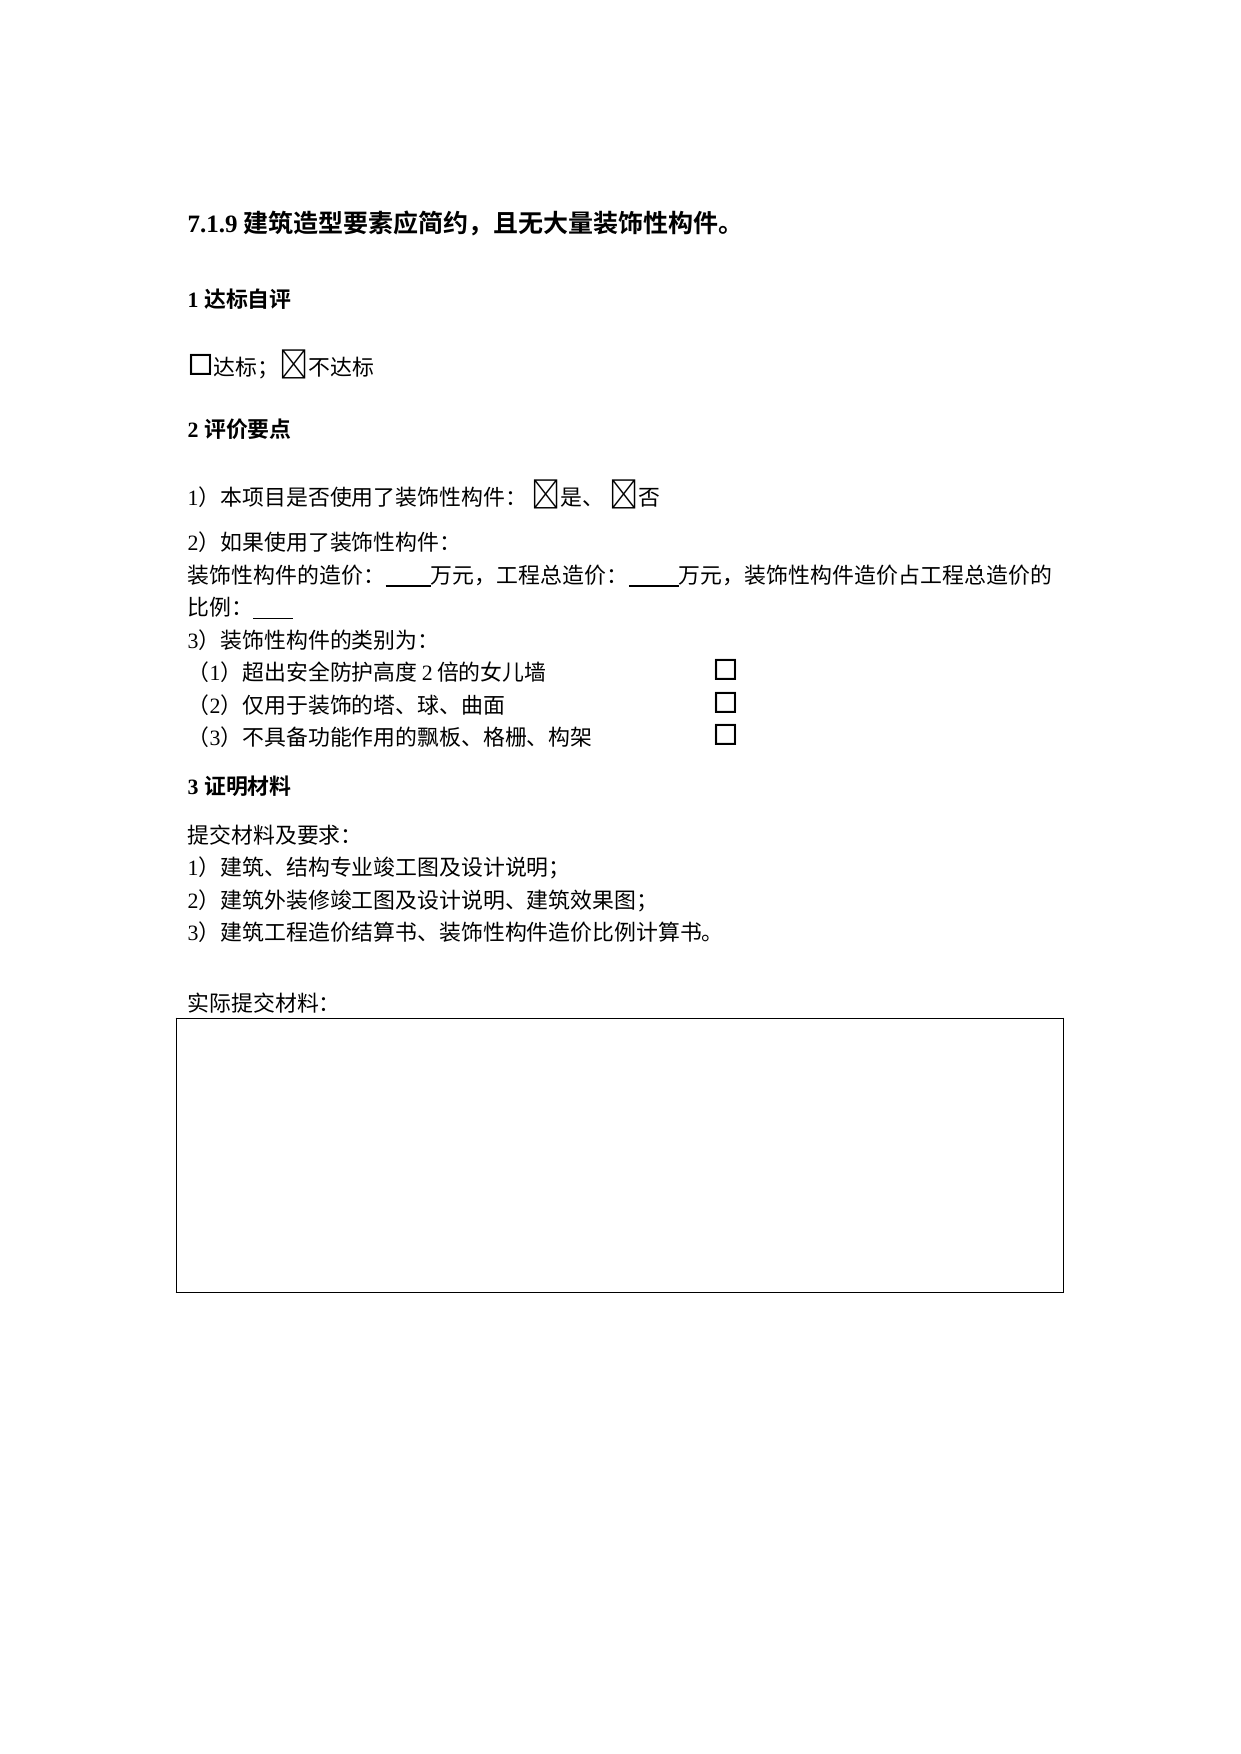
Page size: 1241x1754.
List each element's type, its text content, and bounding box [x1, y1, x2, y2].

text 3）装饰性构件的类别为： [187, 622, 1053, 655]
text （2）仅用于装饰的塔、球、曲面 [187, 687, 1053, 720]
text 2）如果使用了装饰性构件： [187, 525, 1053, 557]
text 2）建筑外装修竣工图及设计说明、建筑效果图； [187, 882, 1053, 915]
text 达标；不达标 [187, 330, 1053, 395]
subtitle 7.1.9 建筑造型要素应简约，且无大量装饰性构件。 [187, 189, 1053, 254]
text 提交材料及要求： [187, 817, 1053, 850]
text 1）建筑、结构专业竣工图及设计说明； [187, 850, 1053, 882]
text 3）建筑工程造价结算书、装饰性构件造价比例计算书。 [187, 915, 1053, 947]
text （3）不具备功能作用的飘板、格栅、构架 [187, 720, 1053, 752]
text 实际提交材料： [187, 985, 1053, 1018]
text 1 达标自评 [187, 281, 1053, 314]
text 1）本项目是否使用了装饰性构件： 是、 否 [187, 460, 1053, 525]
text 3 证明材料 [187, 769, 1053, 801]
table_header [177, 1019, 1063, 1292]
text 装饰性构件的造价： 万元，工程总造价： 万元，装饰性构件造价占工程总造价的比例： [187, 557, 1053, 622]
text （1）超出安全防护高度2倍的女儿墙 [187, 655, 1053, 687]
text 2 评价要点 [187, 411, 1053, 444]
